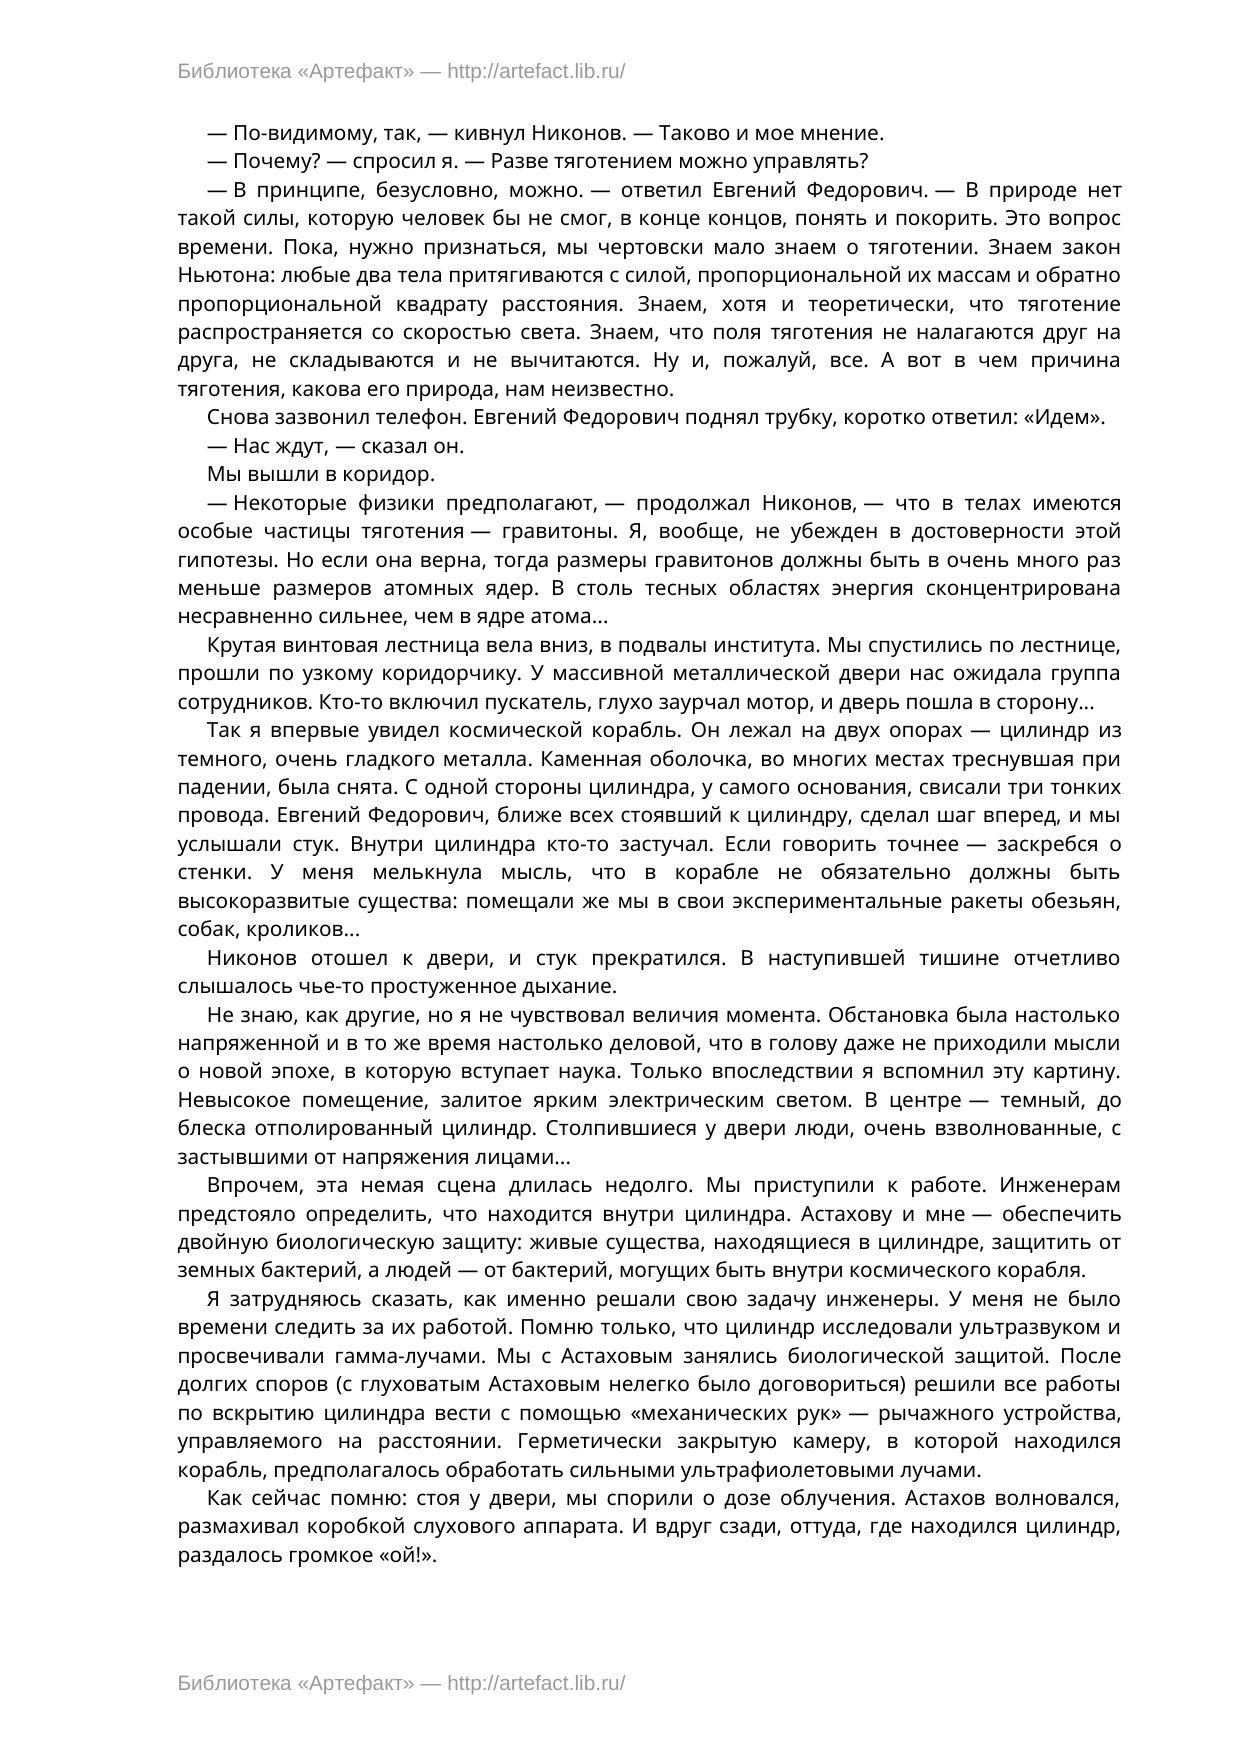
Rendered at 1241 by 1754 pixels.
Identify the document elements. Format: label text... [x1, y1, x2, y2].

text — Некоторые физики предполагают, — продолжал Никонов, — что в телах имеются особые частицы тяготения — гравитоны. Я, вообще, не убежден в достоверности этой гипотезы. Но если она верна, тогда размеры гравитонов должны быть в очень много раз меньше размеров атомных ядер. В столь тесных областях энергия сконцентрирована несравненно сильнее, чем в ядре атома... [177, 488, 1122, 630]
text — Почему? — спросил я. — Разве тяготением можно управлять? [177, 147, 1122, 175]
text Снова зазвонил телефон. Евгений Федорович поднял трубку, коротко ответил: «Идем». [177, 402, 1122, 431]
text Мы вышли в коридор. [177, 459, 1122, 488]
text Крутая винтовая лестница вела вниз, в подвалы института. Мы спустились по лестнице, прошли по узкому коридорчику. У массивной металлической двери нас ожидала группа сотрудников. Кто-то включил пускатель, глухо заурчал мотор, и дверь пошла в сторону... [177, 630, 1122, 715]
text — Нас ждут, — сказал он. [177, 431, 1122, 459]
text Не знаю, как другие, но я не чувствовал величия момента. Обстановка была настолько напряженной и в то же время настолько деловой, что в голову даже не приходили мысли о новой эпохе, в которую вступает наука. Только впоследствии я вспомнил эту картину. Невысокое помещение, залитое ярким электрическим светом. В центре — темный, до блеска отполированный цилиндр. Столпившиеся у двери люди, очень взволнованные, с застывшими от напряжения лицами... [177, 1000, 1122, 1170]
text Впрочем, эта немая сцена длилась недолго. Мы приступили к работе. Инженерам предстояло определить, что находится внутри цилиндра. Астахову и мне — обеспечить двойную биологическую защиту: живые существа, находящиеся в цилиндре, защитить от земных бактерий, а людей — от бактерий, могущих быть внутри космического корабля. [177, 1170, 1122, 1284]
text — По-видимому, так, — кивнул Никонов. — Таково и мое мнение. [177, 118, 1122, 147]
text Никонов отошел к двери, и стук прекратился. В наступившей тишине отчетливо слышалось чье-то простуженное дыхание. [177, 943, 1122, 1000]
text — В принципе, безусловно, можно. — ответил Евгений Федорович. — В природе нет такой силы, которую человек бы не смог, в конце концов, понять и покорить. Это вопрос времени. Пока, нужно признаться, мы чертовски мало знаем о тяготении. Знаем закон Ньютона: любые два тела притягиваются с силой, пропорциональной их массам и обратно пропорциональной квадрату расстояния. Знаем, хотя и теоретически, что тяготение распространяется со скоростью света. Знаем, что поля тяготения не налагаются друг на друга, не складываются и не вычитаются. Ну и, пожалуй, все. А вот в чем причина тяготения, какова его природа, нам неизвестно. [177, 175, 1122, 402]
text Так я впервые увидел космической корабль. Он лежал на двух опорах — цилиндр из темного, очень гладкого металла. Каменная оболочка, во многих местах треснувшая при падении, была снята. С одной стороны цилиндра, у самого основания, свисали три тонких провода. Евгений Федорович, ближе всех стоявший к цилиндру, сделал шаг вперед, и мы услышали стук. Внутри цилиндра кто-то застучал. Если говорить точнее — заскребся о стенки. У меня мелькнула мысль, что в корабле не обязательно должны быть высокоразвитые существа: помещали же мы в свои экспериментальные ракеты обезьян, собак, кроликов... [177, 715, 1122, 943]
text Как сейчас помню: стоя у двери, мы спорили о дозе облучения. Астахов волновался, размахивал коробкой слухового аппарата. И вдруг сзади, оттуда, где находился цилиндр, раздалось громкое «ой!». [177, 1483, 1122, 1568]
text Я затрудняюсь сказать, как именно решали свою задачу инженеры. У меня не было времени следить за их работой. Помню только, что цилиндр исследовали ультразвуком и просвечивали гамма-лучами. Мы с Астаховым занялись биологической защитой. После долгих споров (с глуховатым Астаховым нелегко было договориться) решили все работы по вскрытию цилиндра вести с помощью «механических рук» — рычажного устройства, управляемого на расстоянии. Герметически закрытую камеру, в которой находился корабль, предполагалось обработать сильными ультрафиолетовыми лучами. [177, 1284, 1122, 1483]
